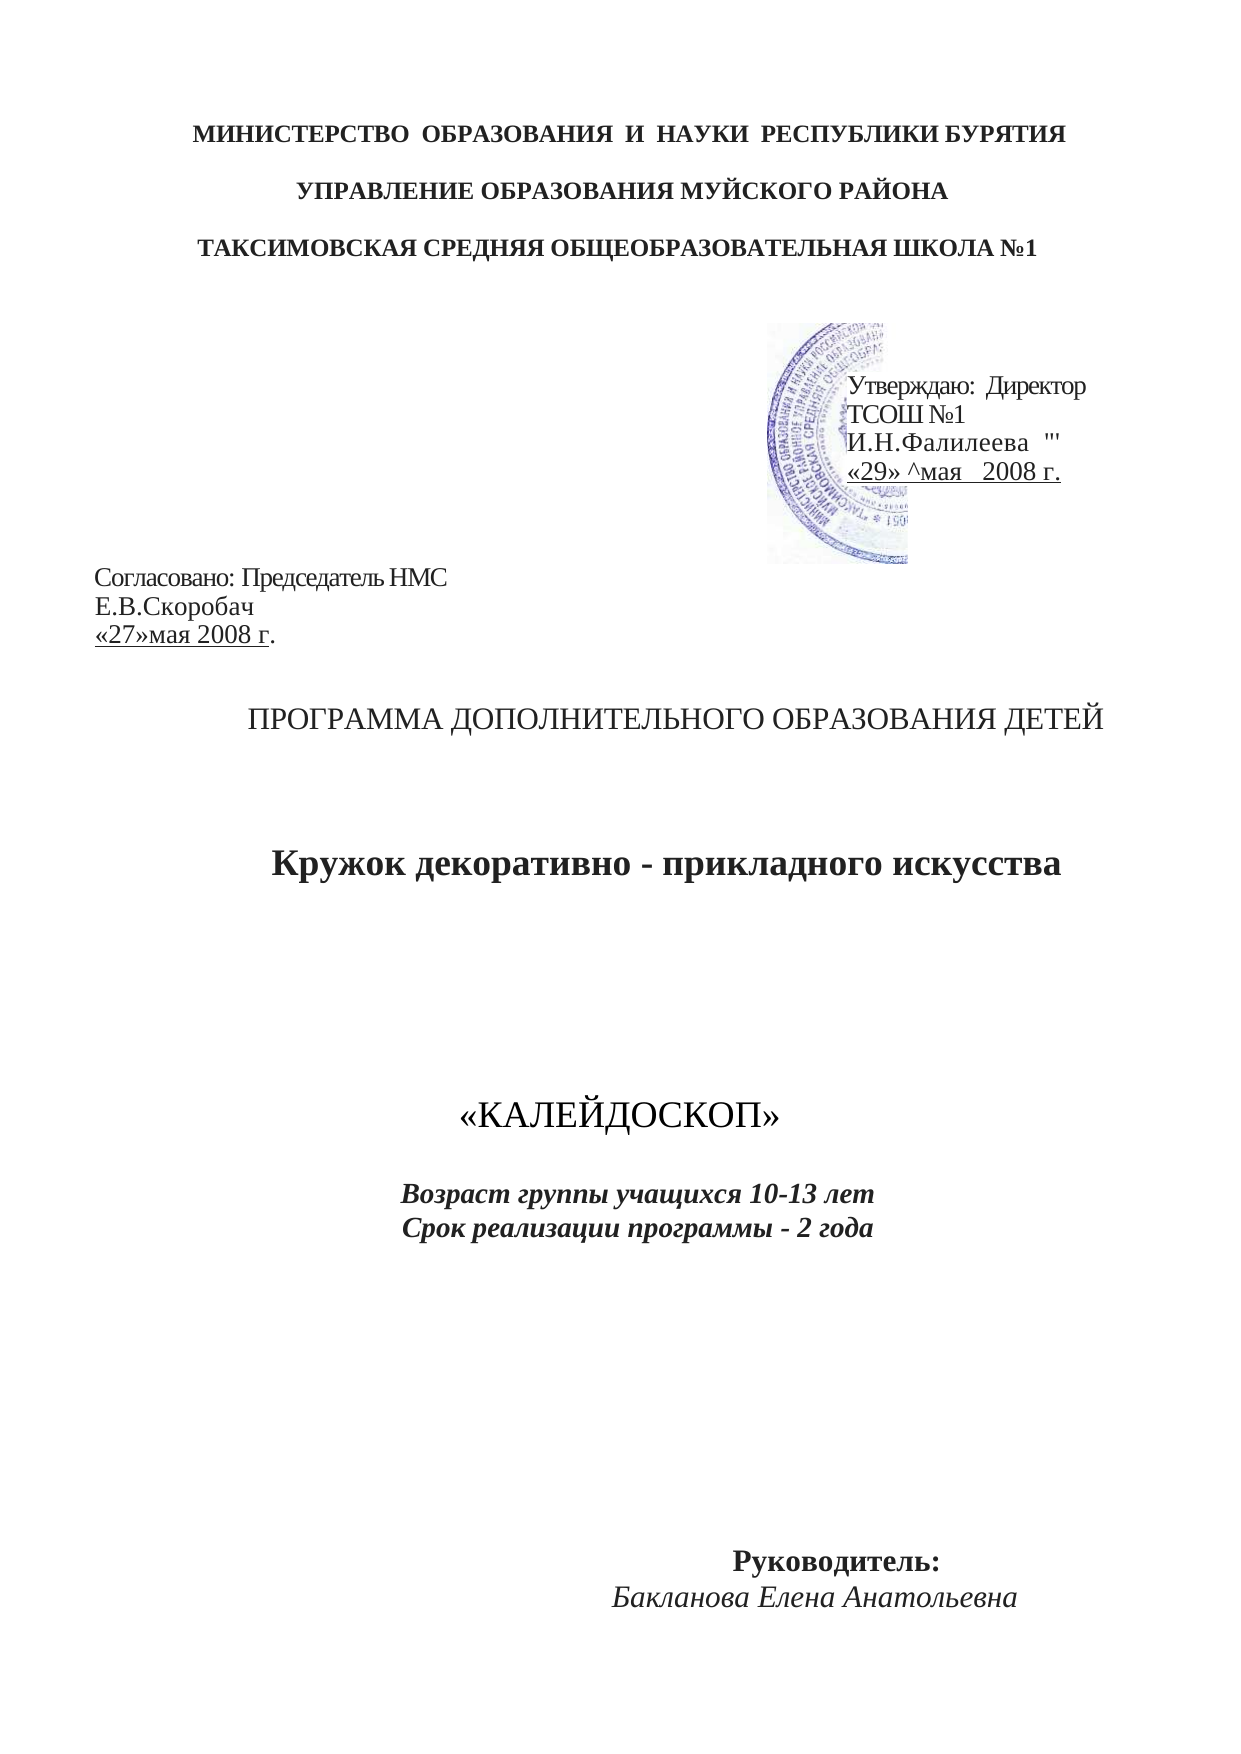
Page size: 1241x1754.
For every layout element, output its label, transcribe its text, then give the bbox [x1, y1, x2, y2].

text Срок реализации программы - 2 года [334, 1210, 941, 1243]
text «29» ^мая 2008 г. [847, 457, 1149, 486]
text УПРАВЛЕНИЕ ОБРАЗОВАНИЯ МУЙСКОГО РАЙОНА ТАКСИМОВСКАЯ СРЕДНЯЯ ОБЩЕОБРАЗОВАТЕЛЬНАЯ ШКОЛА №1 [197, 154, 1093, 268]
text Бакланова Елена Анатольевна [94, 1578, 1145, 1614]
text МИНИСТЕРСТВО ОБРАЗОВАНИЯ И НАУКИ РЕСПУБЛИКИ БУРЯТИЯ [192, 97, 1145, 154]
text «КАЛЕЙДОСКОП» [94, 1013, 1145, 1156]
picture [767, 323, 908, 564]
text Согласовано: Председатель НМС [94, 321, 1095, 592]
text Е.В.Скоробач [94, 592, 1145, 621]
text ПРОГРАММА ДОПОЛНИТЕЛЬНОГО ОБРАЗОВАНИЯ ДЕТЕЙ [188, 701, 1145, 736]
text Возраст группы учащихся 10-13 лет [334, 1176, 941, 1210]
text «27»мая 2008 г. [94, 621, 1145, 649]
text Руководитель: [732, 1542, 1145, 1578]
text Утверждаю: Директор ТСОШ №1 И.Н.Фалилеева "' [847, 372, 1149, 457]
text Кружок декоративно - прикладного искусства [188, 845, 1145, 884]
